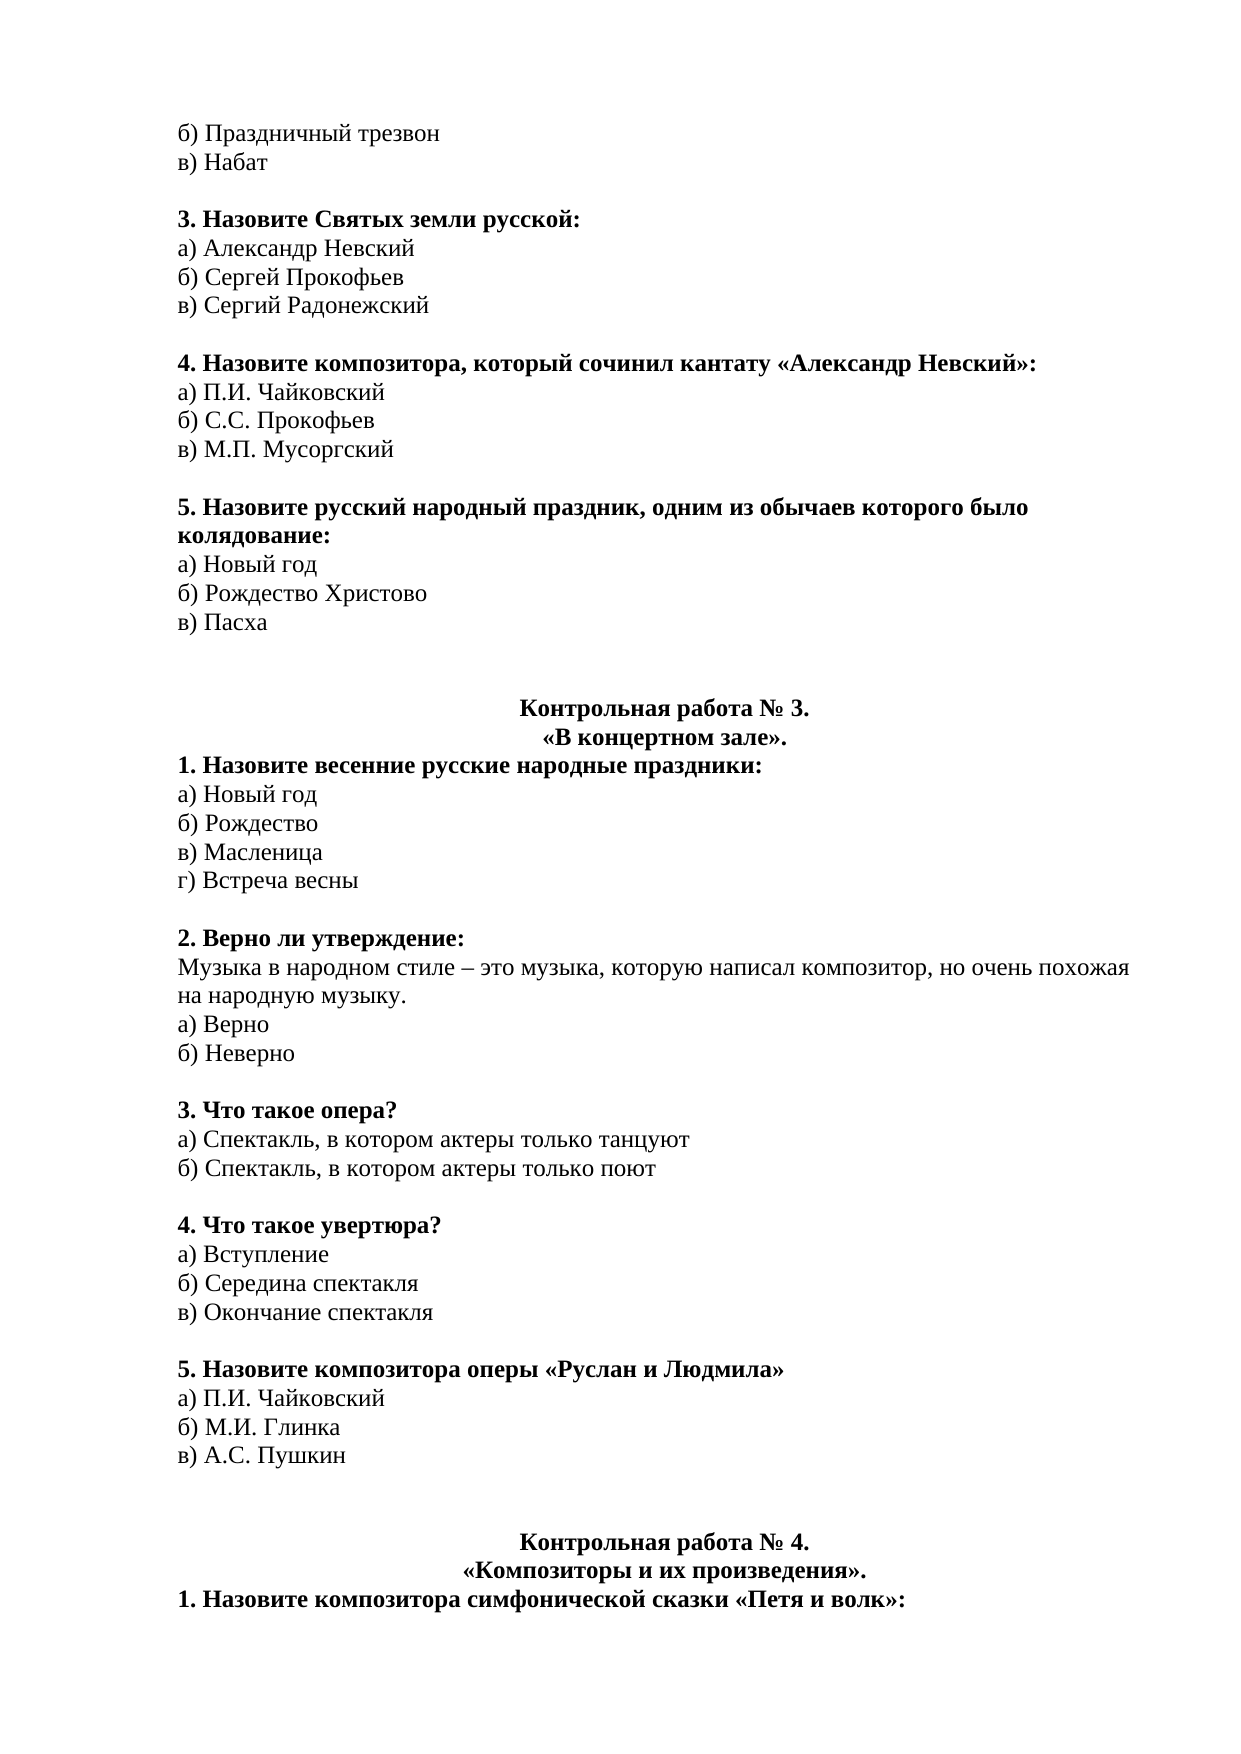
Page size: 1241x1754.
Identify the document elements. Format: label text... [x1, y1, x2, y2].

text а) П.И. Чайковский [177, 377, 1152, 406]
text 5. Назовите композитора оперы «Руслан и Людмила» [177, 1354, 1152, 1383]
text Контрольная работа № 3. [177, 693, 1152, 722]
text в) Окончание спектакля [177, 1297, 1152, 1326]
text б) Рождество Христово [177, 578, 1152, 607]
text б) С.С. Прокофьев [177, 406, 1152, 434]
text а) Вступление [177, 1239, 1152, 1268]
text «Композиторы и их произведения». [177, 1556, 1152, 1584]
text г) Встреча весны [177, 866, 1152, 894]
text в) Набат [177, 147, 1152, 176]
text 2. Верно ли утверждение: [177, 923, 1152, 952]
text 3. Назовите Святых земли русской: [177, 204, 1152, 233]
text а) Новый год [177, 779, 1152, 808]
text 1. Назовите композитора симфонической сказки «Петя и волк»: [177, 1584, 1152, 1613]
text а) Новый год [177, 549, 1152, 578]
text б) Спектакль, в котором актеры только поют [177, 1153, 1152, 1182]
text а) П.И. Чайковский [177, 1383, 1152, 1412]
text 4. Назовите композитора, который сочинил кантату «Александр Невский»: [177, 348, 1152, 377]
text в) А.С. Пушкин [177, 1441, 1152, 1469]
text б) Середина спектакля [177, 1268, 1152, 1297]
text в) М.П. Мусоргский [177, 434, 1152, 463]
text в) Масленица [177, 837, 1152, 866]
text 4. Что такое увертюра? [177, 1211, 1152, 1239]
text 1. Назовите весенние русские народные праздники: [177, 751, 1152, 779]
text 5. Назовите русский народный праздник, одним из обычаев которого было колядование: [177, 492, 1152, 549]
text а) Верно [177, 1009, 1152, 1038]
text б) Неверно [177, 1038, 1152, 1067]
text а) Александр Невский [177, 233, 1152, 262]
text б) Рождество [177, 808, 1152, 837]
text в) Пасха [177, 607, 1152, 636]
text б) Праздничный трезвон [177, 118, 1152, 147]
text 3. Что такое опера? [177, 1096, 1152, 1124]
text Контрольная работа № 4. [177, 1527, 1152, 1556]
text б) М.И. Глинка [177, 1412, 1152, 1441]
text б) Сергей Прокофьев [177, 262, 1152, 291]
text в) Сергий Радонежский [177, 291, 1152, 319]
text «В концертном зале». [177, 722, 1152, 751]
text Музыка в народном стиле – это музыка, которую написал композитор, но очень похожая на народную музыку. [177, 952, 1152, 1009]
text а) Спектакль, в котором актеры только танцуют [177, 1124, 1152, 1153]
